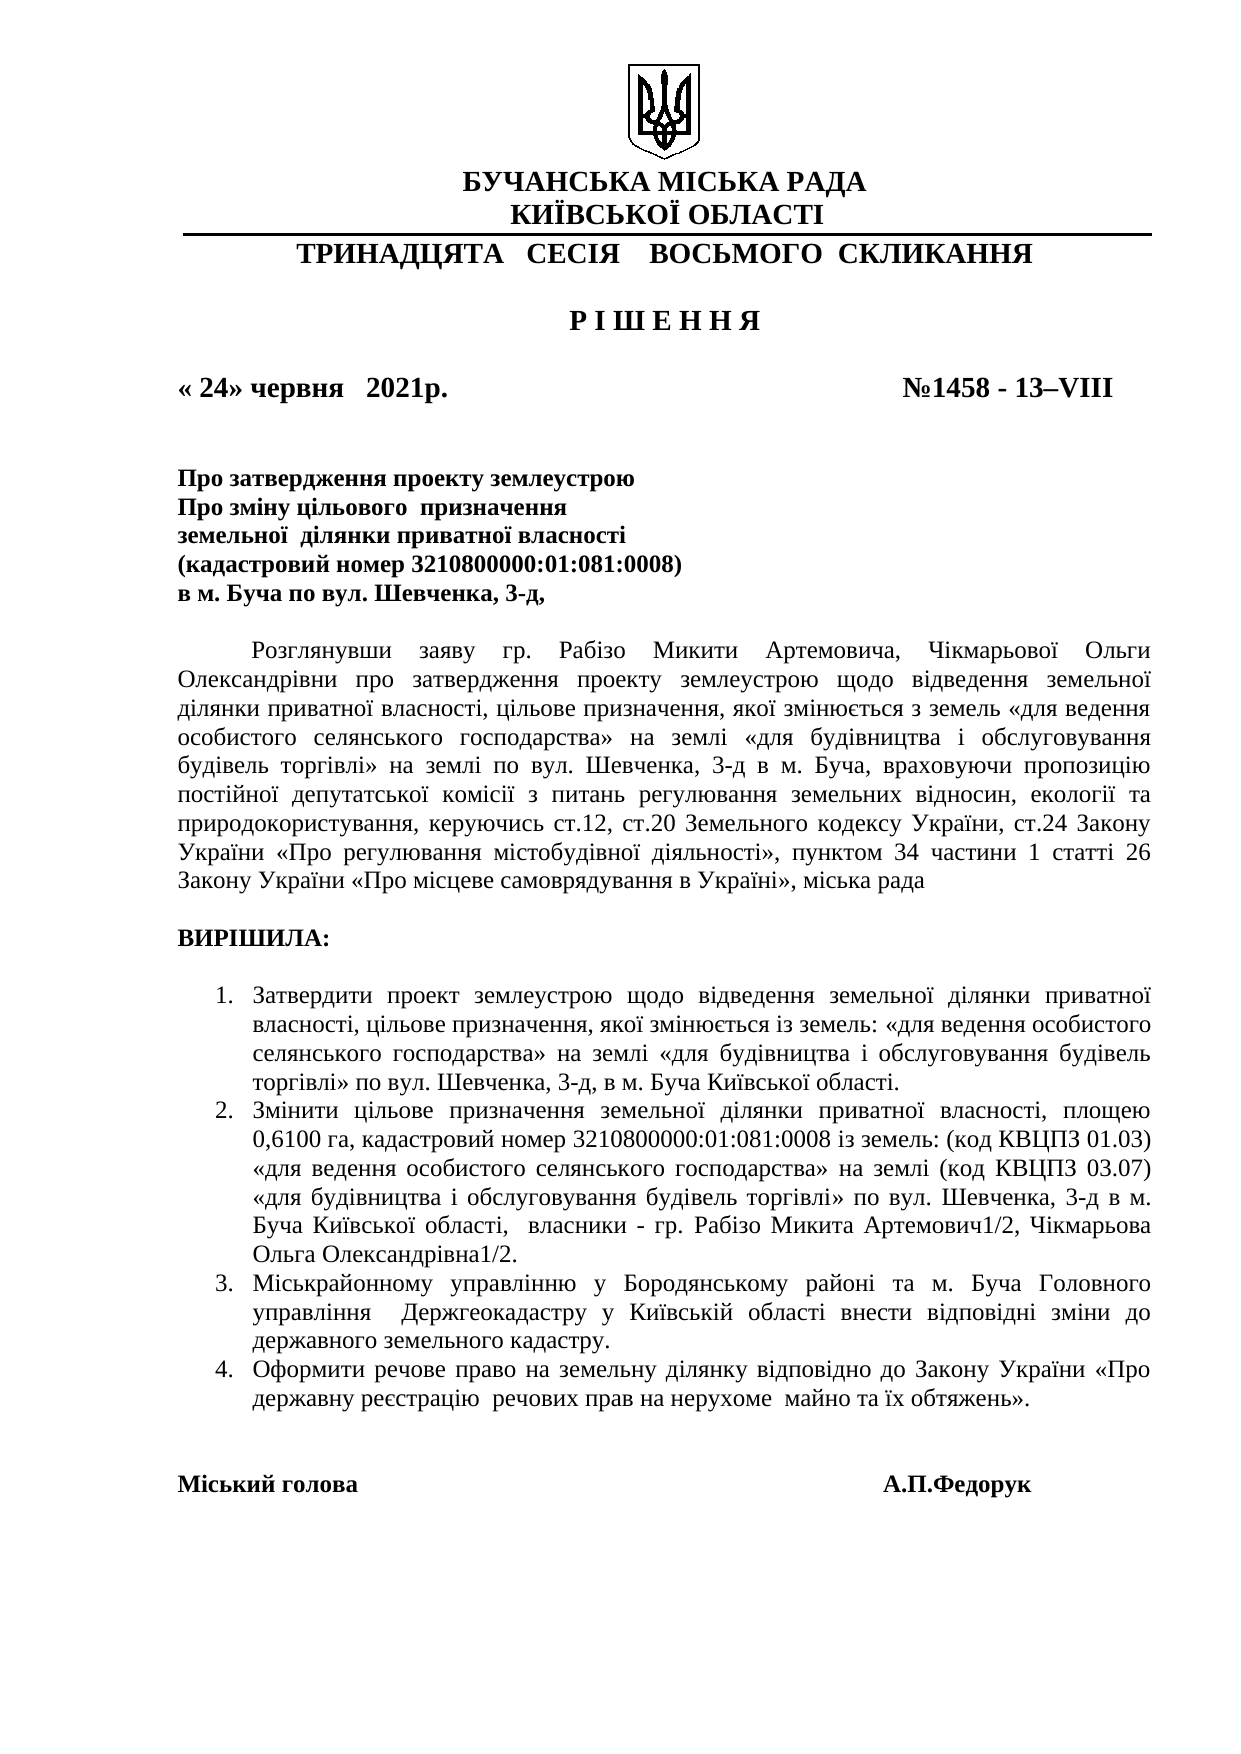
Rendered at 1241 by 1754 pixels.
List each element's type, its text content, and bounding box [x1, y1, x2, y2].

text (кадастровий номер 3210800000:01:081:0008) [177, 549, 1152, 578]
list Змінити цільове призначення земельної ділянки приватної власності, площею 0,6100 га, кадастровий номер 3210800000:01:081:0008 із земель: (код КВЦПЗ 01.03) «для ведення особистого селянського господарства» на землі (код КВЦПЗ 03.07) «для будівництва і обслуговування будівель торгівлі» по вул. Шевченка, 3-д в м. Буча Київської області, власники - гр. Рабізо Микита Артемович1/2, Чікмарьова Ольга Олександрівна1/2. [215, 1096, 1152, 1268]
text « 24» червня 2021р. №1458 - 13–VІІІ [177, 370, 1152, 404]
text Про зміну цільового призначення [177, 492, 1152, 521]
text земельної ділянки приватної власності [177, 521, 1152, 549]
text ТРИНАДЦЯТА СЕСІЯ ВОСЬМОГО СКЛИКАННЯ [177, 236, 1152, 269]
text Р І Ш Е Н Н Я [177, 303, 1152, 337]
text БУЧАНСЬКА МІСЬКА РАДА [177, 164, 1152, 197]
text ВИРІШИЛА: [177, 923, 1152, 952]
text Про затвердження проекту землеустрою [177, 463, 1152, 492]
text Міський голова А.П.Федорук [177, 1469, 1152, 1498]
list Міськрайонному управлінню у Бородянському районі та м. Буча Головного управління Держгеокадастру у Київській області внести відповідні зміни до державного земельного кадастру. [215, 1268, 1152, 1354]
list Оформити речове право на земельну ділянку відповідно до Закону України «Про державну реєстрацію речових прав на нерухоме майно та їх обтяжень». [215, 1354, 1152, 1412]
text в м. Буча по вул. Шевченка, 3-д, [177, 578, 1152, 607]
text Розглянувши заяву гр. Рабізо Микити Артемовича, Чікмарьової Ольги Олександрівни про затвердження проекту землеустрою щодо відведення земельної ділянки приватної власності, цільове призначення, якої змінюється з земель «для ведення особистого селянського господарства» на землі «для будівництва і обслуговування будівель торгівлі» на землі по вул. Шевченка, 3-д в м. Буча, враховуючи пропозицію постійної депутатської комісії з питань регулювання земельних відносин, екології та природокористування, керуючись ст.12, ст.20 Земельного кодексу України, ст.24 Закону України «Про регулювання містобудівної діяльності», пунктом 34 частини 1 статті 26 Закону України «Про місцеве самоврядування в Україні», міська рада [177, 636, 1152, 894]
text КИЇВСЬКОЇ ОБЛАСТІ [183, 197, 1152, 233]
list Затвердити проект землеустрою щодо відведення земельної ділянки приватної власності, цільове призначення, якої змінюється із земель: «для ведення особистого селянського господарства» на землі «для будівництва і обслуговування будівель торгівлі» по вул. Шевченка, 3-д, в м. Буча Київської області. [215, 981, 1152, 1096]
